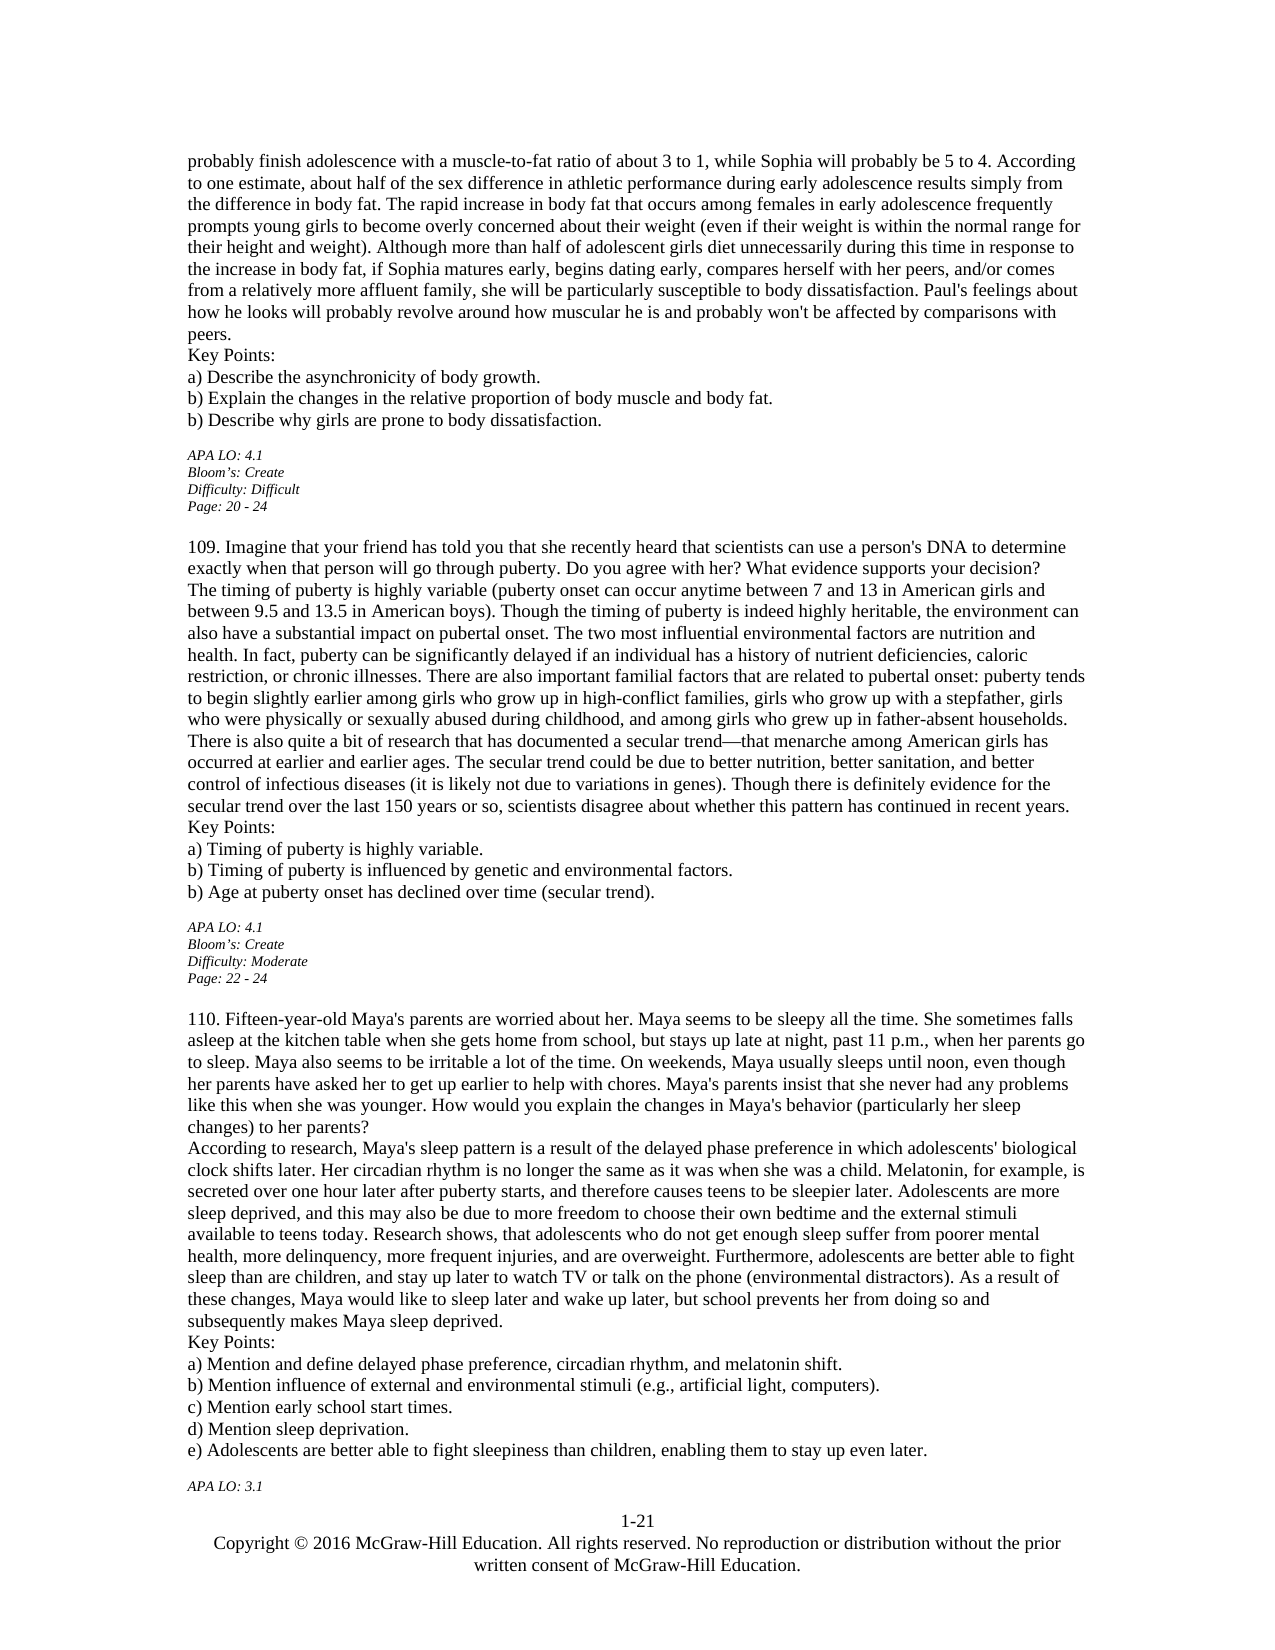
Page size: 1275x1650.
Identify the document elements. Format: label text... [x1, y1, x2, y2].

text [187, 150, 1087, 344]
text e) Adolescents are better able to fight sleepiness than children, enabling them to stay up even later. [187, 1439, 1087, 1461]
text Bloom’s: Create [187, 464, 1087, 481]
text 110. Fifteen-year-old Maya's parents are worried about her. Maya seems to be sleepy all the time. She sometimes falls asleep at the kitchen table when she gets home from school, but stays up late at night, past 11 p.m., when her parents go to sleep. Maya also seems to be irritable a lot of the time. On weekends, Maya usually sleeps until noon, even though her parents have asked her to get up earlier to help with chores. Maya's parents insist that she never had any problems like this when she was younger. How would you explain the changes in Maya's behavior (particularly her sleep changes) to her parents? [187, 1008, 1087, 1137]
text d) Mention sleep deprivation. [187, 1417, 1087, 1439]
text The timing of puberty is highly variable (puberty onset can occur anytime between 7 and 13 in American girls and between 9.5 and 13.5 in American boys). Though the timing of puberty is indeed highly heritable, the environment can also have a substantial impact on pubertal onset. The two most influential environmental factors are nutrition and health. In fact, puberty can be significantly delayed if an individual has a history of nutrient deficiencies, caloric restriction, or chronic illnesses. There are also important familial factors that are related to pubertal onset: puberty tends to begin slightly earlier among girls who grow up in high-conflict families, girls who grow up with a stepfather, girls who were physically or sexually abused during childhood, and among girls who grew up in father-absent households. There is also quite a bit of research that has documented a secular trend—that menarche among American girls has occurred at earlier and earlier ages. The secular trend could be due to better nutrition, better sanitation, and better control of infectious diseases (it is likely not due to variations in genes). Though there is definitely evidence for the secular trend over the last 150 years or so, scientists disagree about whether this pattern has continued in recent years. [187, 579, 1087, 816]
text APA LO: 4.1 [187, 447, 1087, 464]
text b) Explain the changes in the relative proportion of body muscle and body fat. [187, 387, 1087, 409]
text Difficulty: Moderate [187, 953, 1087, 969]
text Page: 20 - 24 [187, 497, 1087, 514]
text a) Timing of puberty is highly variable. [187, 838, 1087, 859]
text a) Describe the asynchronicity of body growth. [187, 366, 1087, 387]
text According to research, Maya's sleep pattern is a result of the delayed phase preference in which adolescents' biological clock shifts later. Her circadian rhythm is no longer the same as it was when she was a child. Melatonin, for example, is secreted over one hour later after puberty starts, and therefore causes teens to be sleepier later. Adolescents are more sleep deprived, and this may also be due to more freedom to choose their own bedtime and the external stimuli available to teens today. Research shows, that adolescents who do not get enough sleep suffer from poorer mental health, more delinquency, more frequent injuries, and are overweight. Furthermore, adolescents are better able to fight sleep than are children, and stay up later to watch TV or talk on the phone (environmental distractors). As a result of these changes, Maya would like to sleep later and wake up later, but school prevents her from doing so and subsequently makes Maya sleep deprived. [187, 1137, 1087, 1331]
text b) Age at puberty onset has declined over time (secular trend). [187, 881, 1087, 902]
text Key Points: [187, 344, 1087, 366]
text c) Mention early school start times. [187, 1396, 1087, 1417]
text 109. Imagine that your friend has told you that she recently heard that scientists can use a person's DNA to determine exactly when that person will go through puberty. Do you agree with her? What evidence supports your decision? [187, 536, 1087, 579]
text APA LO: 4.1 [187, 919, 1087, 936]
text b) Describe why girls are prone to body dissatisfaction. [187, 409, 1087, 430]
text Difficulty: Difficult [187, 481, 1087, 497]
text Bloom’s: Create [187, 936, 1087, 953]
text Page: 22 - 24 [187, 969, 1087, 986]
text a) Mention and define delayed phase preference, circadian rhythm, and melatonin shift. [187, 1353, 1087, 1374]
text Key Points: [187, 1331, 1087, 1353]
text b) Timing of puberty is influenced by genetic and environmental factors. [187, 859, 1087, 881]
text APA LO: 3.1 [187, 1477, 1087, 1494]
text b) Mention influence of external and environmental stimuli (e.g., artificial light, computers). [187, 1374, 1087, 1396]
text Key Points: [187, 816, 1087, 838]
